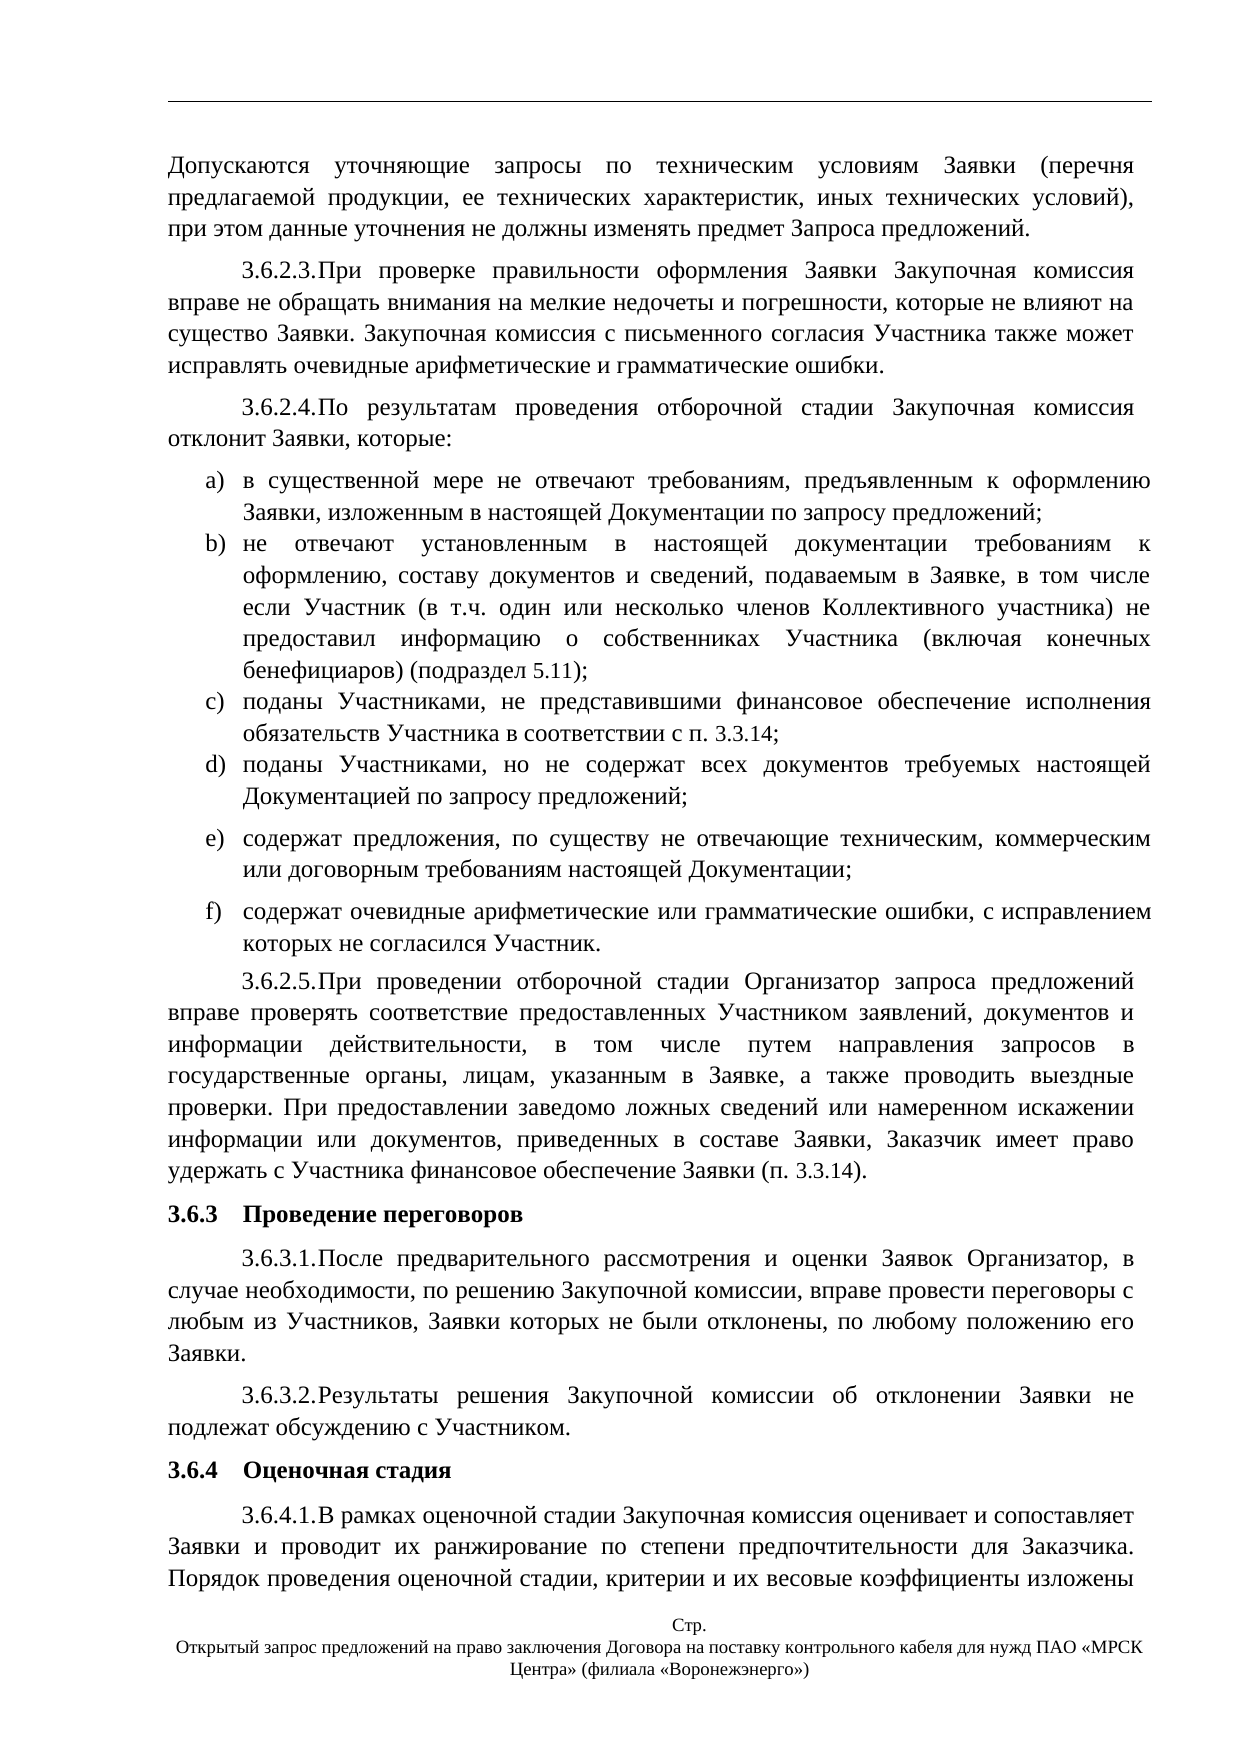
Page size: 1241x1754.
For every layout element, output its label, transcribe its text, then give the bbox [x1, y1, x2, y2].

list поданы Участниками, но не содержат всех документов требуемых настоящей Документацией по запросу предложений; [205, 749, 1152, 810]
subtitle Оценочная стадия [168, 1456, 1152, 1484]
list поданы Участниками, не представившими финансовое обеспечение исполнения обязательств Участника в соответствии с п. 3.3.14; [205, 686, 1152, 747]
list Результаты решения Закупочной комиссии об отклонении Заявки не подлежат обсуждению с Участником. [168, 1380, 1135, 1440]
list не отвечают установленным в настоящей документации требованиям к оформлению, составу документов и сведений, подаваемым в Заявке, в том числе если Участник (в т.ч. один или несколько членов Коллективного участника) не предоставил информацию о собственниках Участника (включая конечных бенефициаров) (подраздел 5.11); [205, 528, 1152, 683]
list При проверке правильности оформления Заявки Закупочная комиссия вправе не обращать внимания на мелкие недочеты и погрешности, которые не влияют на существо Заявки. Закупочная комиссия с письменного согласия Участника также может исправлять очевидные арифметические и грамматические ошибки. [168, 255, 1135, 378]
list содержат предложения, по существу не отвечающие техническим, коммерческим или договорным требованиям настоящей Документации; [205, 823, 1152, 883]
list После предварительного рассмотрения и оценки Заявок Организатор, в случае необходимости, по решению Закупочной комиссии, вправе провести переговоры с любым из Участников, Заявки которых не были отклонены, по любому положению его Заявки. [168, 1243, 1135, 1367]
list содержат очевидные арифметические или грамматические ошибки, с исправлением которых не согласился Участник. [205, 896, 1152, 957]
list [168, 150, 1135, 242]
list При проведении отборочной стадии Организатор запроса предложений вправе проверять соответствие предоставленных Участником заявлений, документов и информации действительности, в том числе путем направления запросов в государственные органы, лицам, указанным в Заявке, а также проводить выездные проверки. При предоставлении заведомо ложных сведений или намеренном искажении информации или документов, приведенных в составе Заявки, Заказчик имеет право удержать с Участника финансовое обеспечение Заявки (п. 3.3.14). [168, 966, 1135, 1184]
list в существенной мере не отвечают требованиям, предъявленным к оформлению Заявки, изложенным в настоящей Документации по запросу предложений; [205, 465, 1152, 526]
list По результатам проведения отборочной стадии Закупочная комиссия отклонит Заявки, которые: [168, 392, 1135, 452]
subtitle Проведение переговоров [168, 1199, 1152, 1228]
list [168, 1500, 1135, 1592]
